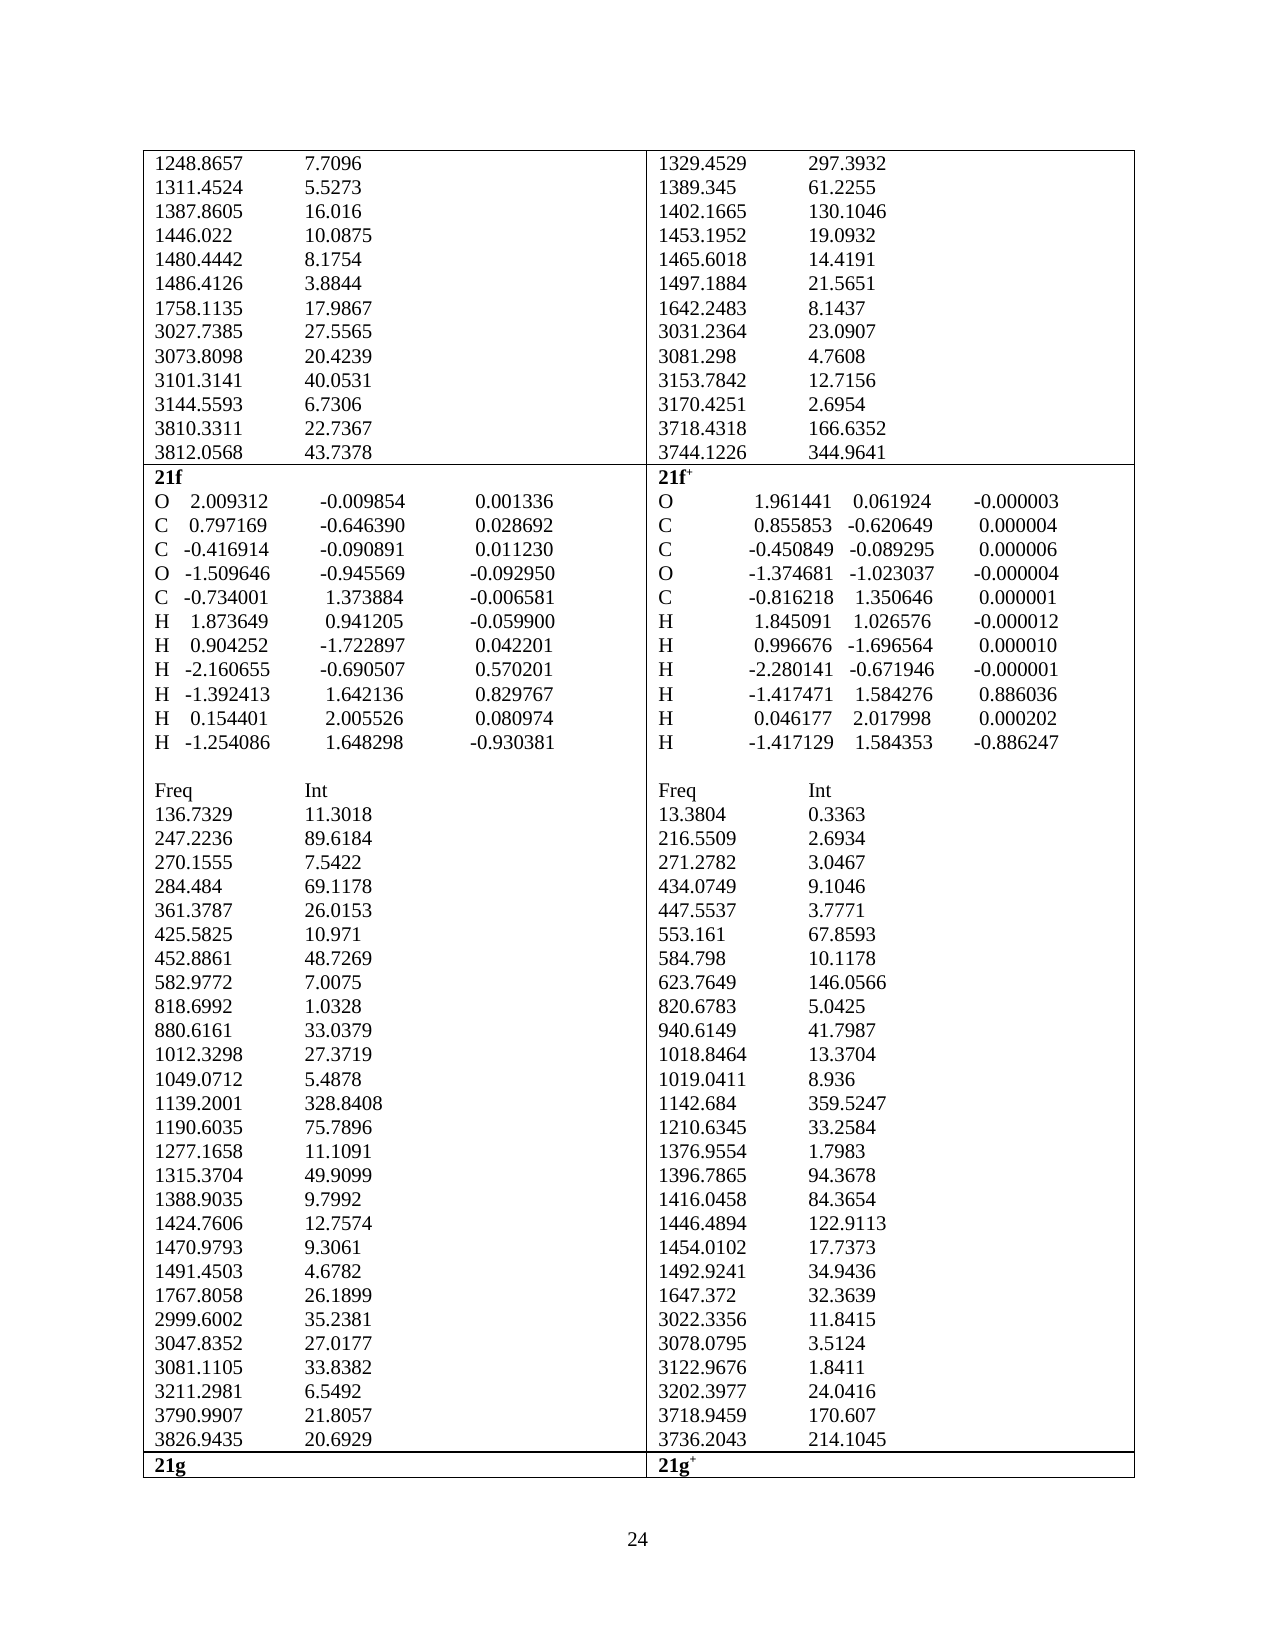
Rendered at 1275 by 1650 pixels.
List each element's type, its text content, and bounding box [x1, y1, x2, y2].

table_cell 21f+ O 1.961441 0.061924 -0.000003 C 0.855853 -0.620649 0.000004 C -0.450849 -0.089295 0.000006 O -1.374681 -1.023037 -0.000004 C -0.816218 1.350646 0.000001 H 1.845091 1.026576 -0.000012 H 0.996676 -1.696564 0.000010 H -2.280141 -0.671946 -0.000001 H -1.417471 1.584276 0.886036 H 0.046177 2.017998 0.000202 H -1.417129 1.584353 -0.886247 Freq Int 13.3804 0.3363 216.5509 2.6934 271.2782 3.0467 434.0749 9.1046 447.5537 3.7771 553.161 67.8593 584.798 10.1178 623.7649 146.0566 820.6783 5.0425 940.6149 41.7987 1018.8464 13.3704 1019.0411 8.936 1142.684 359.5247 1210.6345 33.2584 1376.9554 1.7983 1396.7865 94.3678 1416.0458 84.3654 1446.4894 122.9113 1454.0102 17.7373 1492.9241 34.9436 1647.372 32.3639 3022.3356 11.8415 3078.0795 3.5124 3122.9676 1.8411 3202.3977 24.0416 3718.9459 170.607 3736.2043 214.1045 [647, 465, 1134, 1451]
table_cell 21f O 2.009312 -0.009854 0.001336 C 0.797169 -0.646390 0.028692 C -0.416914 -0.090891 0.011230 O -1.509646 -0.945569 -0.092950 C -0.734001 1.373884 -0.006581 H 1.873649 0.941205 -0.059900 H 0.904252 -1.722897 0.042201 H -2.160655 -0.690507 0.570201 H -1.392413 1.642136 0.829767 H 0.154401 2.005526 0.080974 H -1.254086 1.648298 -0.930381 Freq Int 136.7329 11.3018 247.2236 89.6184 270.1555 7.5422 284.484 69.1178 361.3787 26.0153 425.5825 10.971 452.8861 48.7269 582.9772 7.0075 818.6992 1.0328 880.6161 33.0379 1012.3298 27.3719 1049.0712 5.4878 1139.2001 328.8408 1190.6035 75.7896 1277.1658 11.1091 1315.3704 49.9099 1388.9035 9.7992 1424.7606 12.7574 1470.9793 9.3061 1491.4503 4.6782 1767.8058 26.1899 2999.6002 35.2381 3047.8352 27.0177 3081.1105 33.8382 3211.2981 6.5492 3790.9907 21.8057 3826.9435 20.6929 [144, 465, 646, 1451]
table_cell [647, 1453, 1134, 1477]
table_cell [144, 151, 646, 464]
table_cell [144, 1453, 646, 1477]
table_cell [647, 151, 1134, 464]
